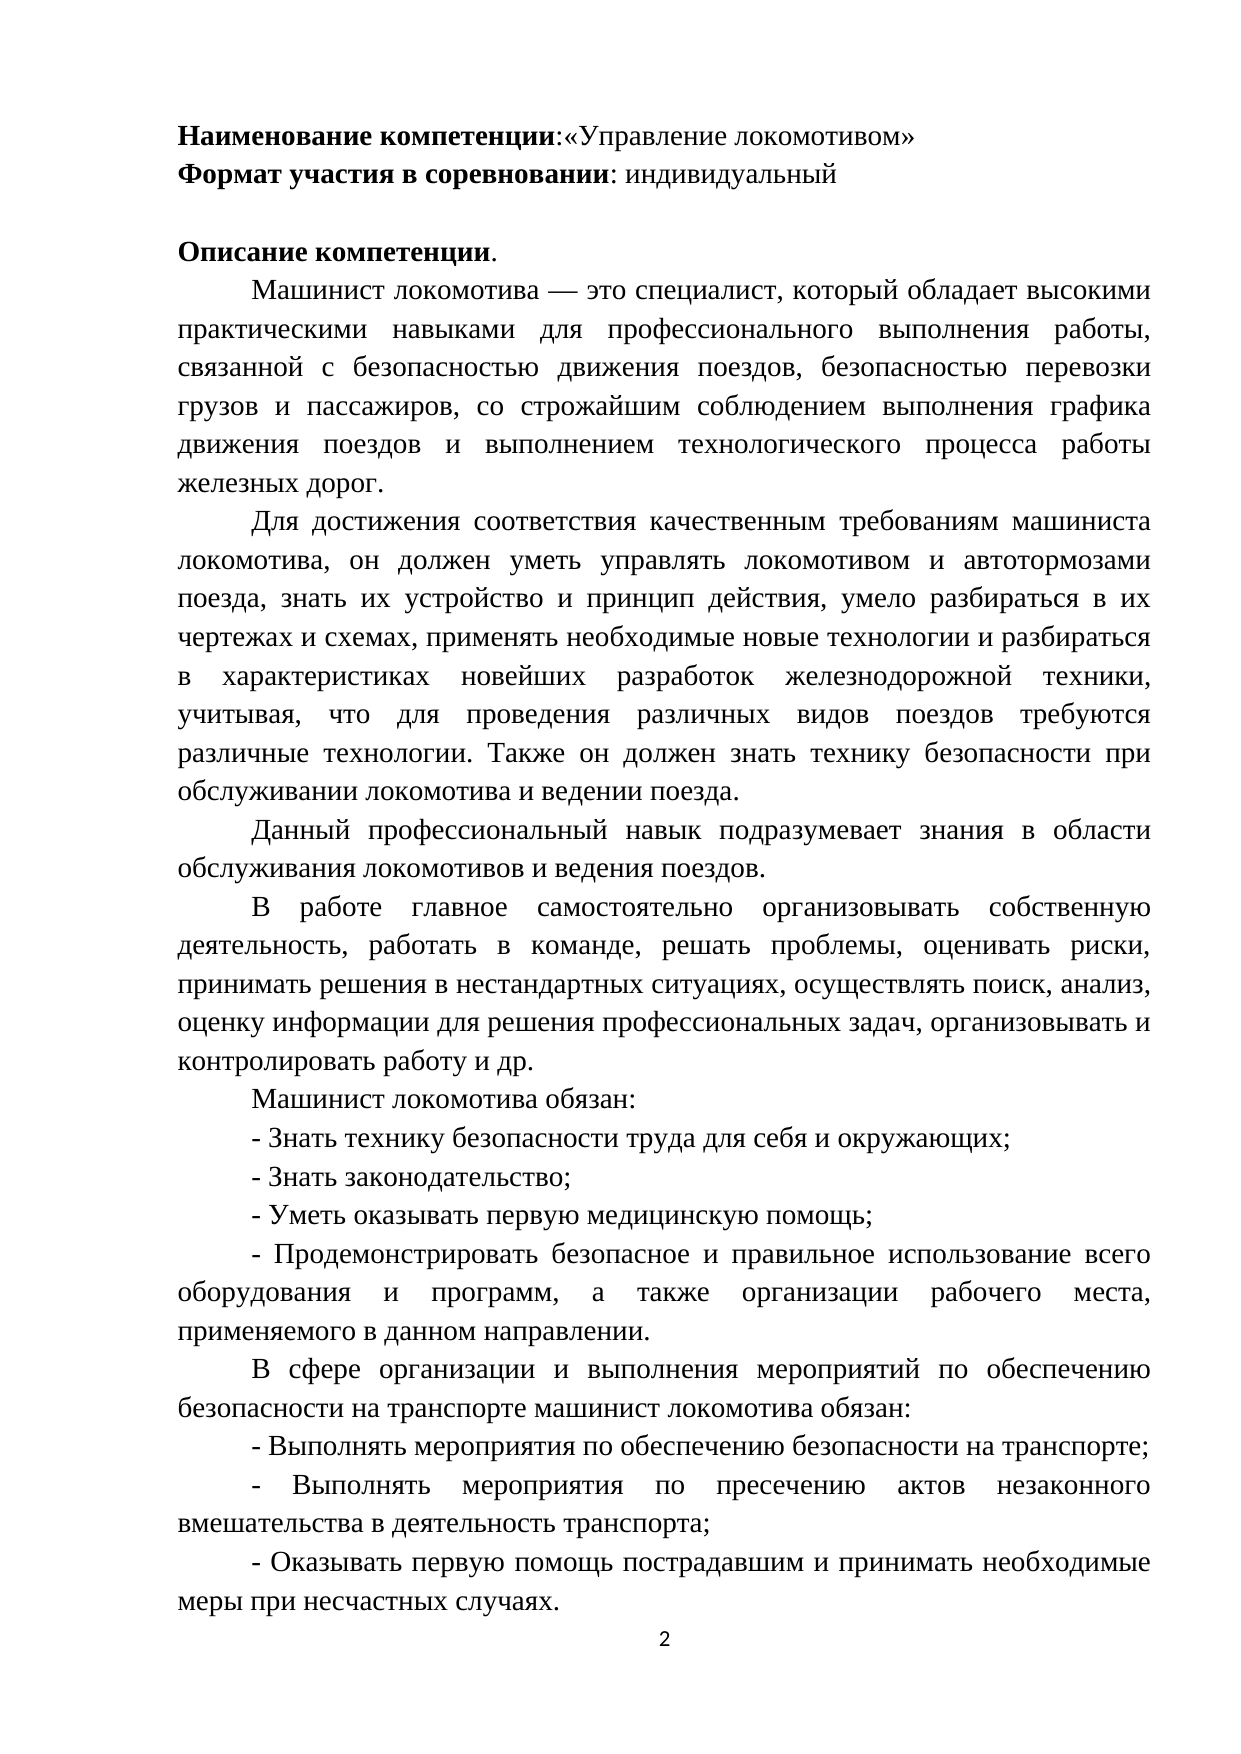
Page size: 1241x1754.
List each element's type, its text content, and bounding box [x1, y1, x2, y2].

list Данный профессиональный навык подразумевает знания в области обслуживания локомотивов и ведения поездов. [177, 812, 1152, 884]
text - Продемонстрировать безопасное и правильное использование всего оборудования и программ, а также организации рабочего места, применяемого в данном направлении. [177, 1236, 1152, 1346]
text Наименование компетенции:«Управление локомотивом» [177, 118, 1152, 152]
text - Уметь оказывать первую медицинскую помощь; [177, 1197, 1152, 1231]
text Описание компетенции. [177, 234, 1152, 267]
list Машинист локомотива — это специалист, который обладает высокими практическими навыками для профессионального выполнения работы, связанной с безопасностью движения поездов, безопасностью перевозки грузов и пассажиров, со строжайшим соблюдением выполнения графика движения поездов и выполнением технологического процесса работы железных дорог. [177, 272, 1152, 498]
list Для достижения соответствия качественным требованиям машиниста локомотива, он должен уметь управлять локомотивом и автотормозами поезда, знать их устройство и принцип действия, умело разбираться в их чертежах и схемах, применять необходимые новые технологии и разбираться в характеристиках новейших разработок железнодорожной техники, учитывая, что для проведения различных видов поездов требуются различные технологии. Также он должен знать технику безопасности при обслуживании локомотива и ведении поезда. [177, 503, 1152, 807]
text Машинист локомотива обязан: [177, 1082, 1152, 1115]
list В работе главное самостоятельно организовывать собственную деятельность, работать в команде, решать проблемы, оценивать риски, принимать решения в нестандартных ситуациях, осуществлять поиск, анализ, оценку информации для решения профессиональных задач, организовывать и контролировать работу и др. [177, 889, 1152, 1077]
text - Знать законодательство; [177, 1159, 1152, 1192]
text В сфере организации и выполнения мероприятий по обеспечению безопасности на транспорте машинист локомотива обязан: [177, 1351, 1152, 1423]
text - Выполнять мероприятия по пресечению актов незаконного вмешательства в деятельность транспорта; [177, 1467, 1152, 1539]
text - Оказывать первую помощь пострадавшим и принимать необходимые меры при несчастных случаях. [177, 1544, 1152, 1616]
list - Выполнять мероприятия по обеспечению безопасности на транспорте; [177, 1428, 1152, 1462]
text Формат участия в соревновании: индивидуальный [177, 157, 1152, 190]
text - Знать технику безопасности труда для себя и окружающих; [177, 1120, 1152, 1154]
